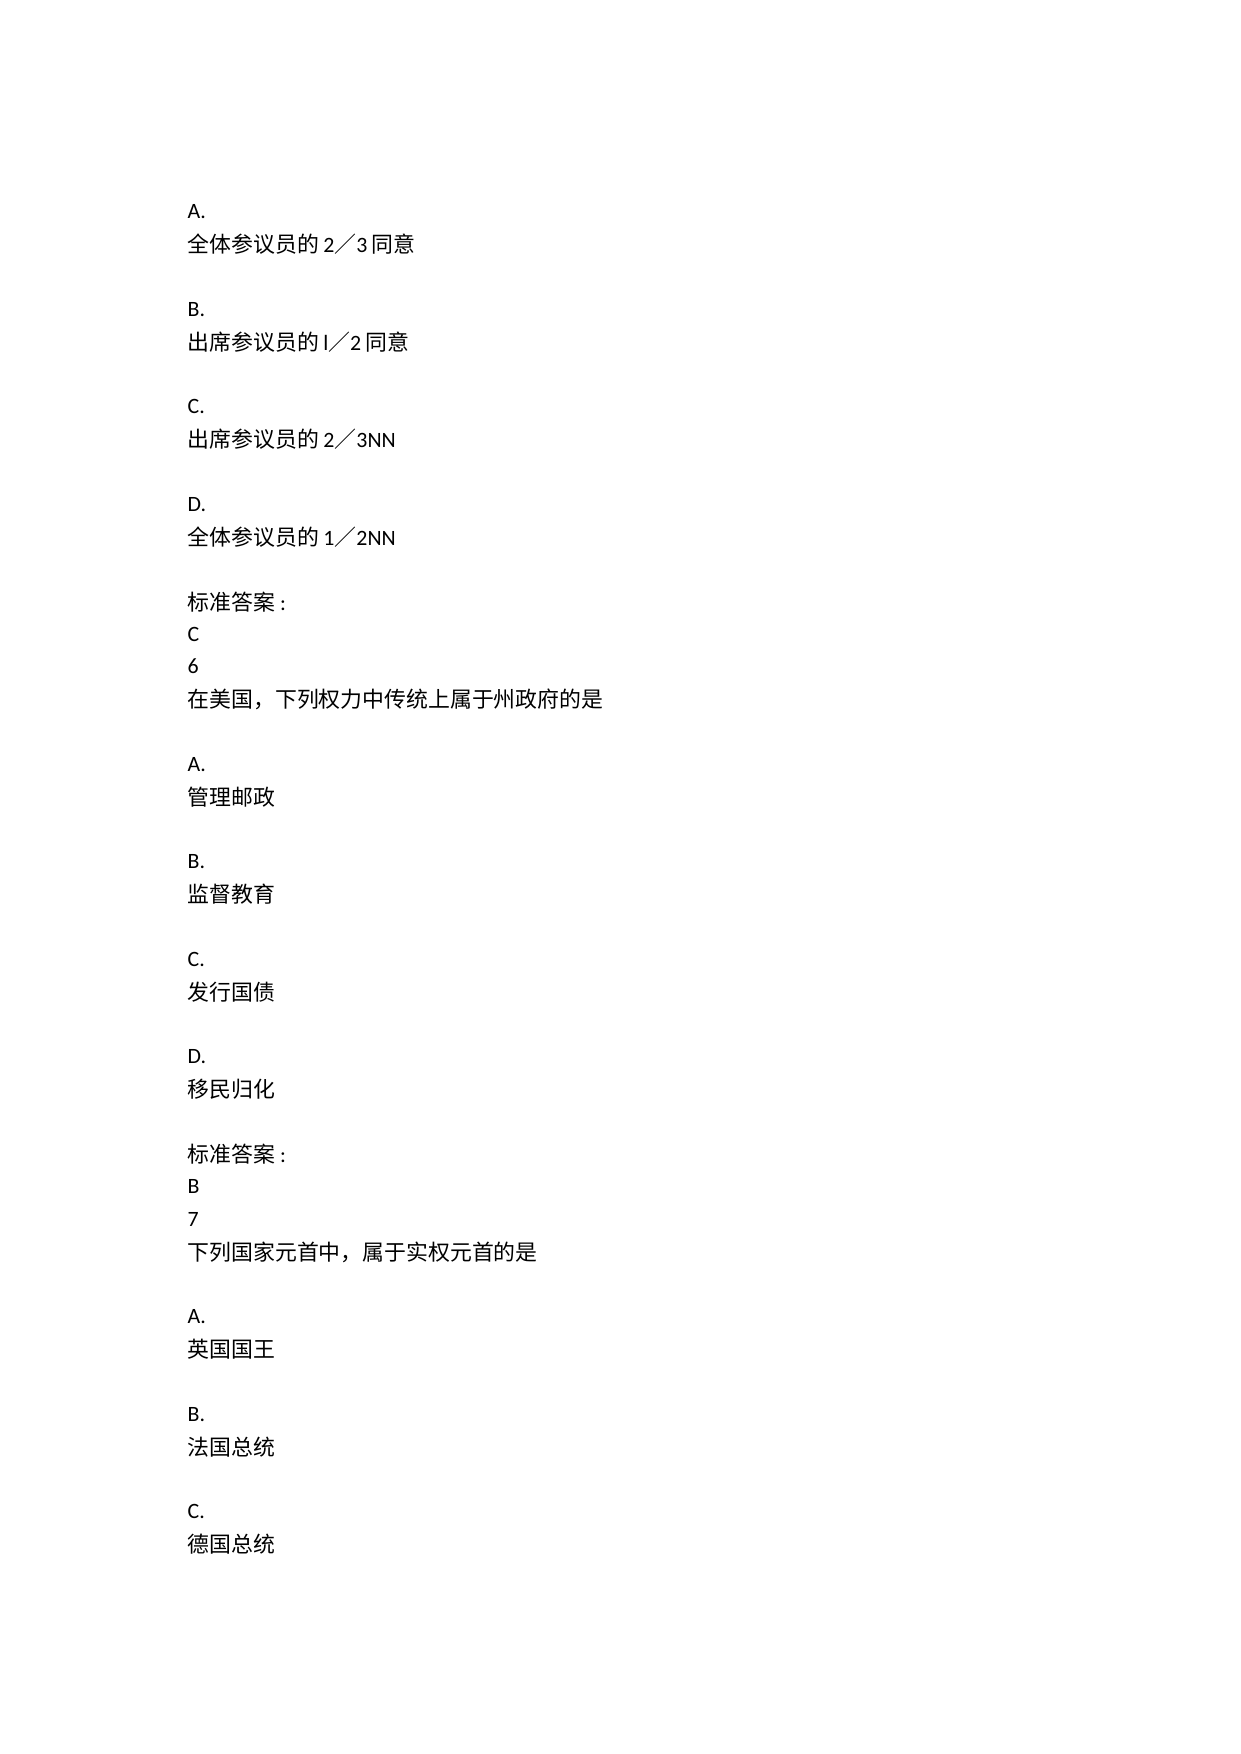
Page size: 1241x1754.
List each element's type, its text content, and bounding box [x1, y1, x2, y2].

text 标准答案 : [187, 584, 1053, 617]
text 监督教育 [187, 877, 1053, 909]
text C. [187, 1494, 1053, 1527]
text B. [187, 1397, 1053, 1429]
text D. [187, 1039, 1053, 1072]
text 发行国债 [187, 974, 1053, 1007]
text D. [187, 487, 1053, 519]
text 7 [187, 1202, 1053, 1234]
text B [187, 1169, 1053, 1202]
text 法国总统 [187, 1429, 1053, 1462]
text 标准答案 : [187, 1137, 1053, 1169]
text C [187, 617, 1053, 649]
text 下列国家元首中，属于实权元首的是 [187, 1234, 1053, 1267]
text 出席参议员的2／3NN [187, 422, 1053, 454]
text 出席参议员的l／2同意 [187, 324, 1053, 357]
text 全体参议员的1／2NN [187, 519, 1053, 552]
text B. [187, 844, 1053, 877]
text 德国总统 [187, 1527, 1053, 1559]
text C. [187, 942, 1053, 974]
text 在美国，下列权力中传统上属于州政府的是 [187, 682, 1053, 714]
text 管理邮政 [187, 779, 1053, 812]
text 6 [187, 649, 1053, 682]
text A. [187, 1299, 1053, 1332]
text 移民归化 [187, 1072, 1053, 1104]
text B. [187, 292, 1053, 324]
text C. [187, 389, 1053, 422]
text A. [187, 747, 1053, 779]
text A. [187, 194, 1053, 227]
text 全体参议员的2／3同意 [187, 227, 1053, 259]
text 英国国王 [187, 1332, 1053, 1364]
